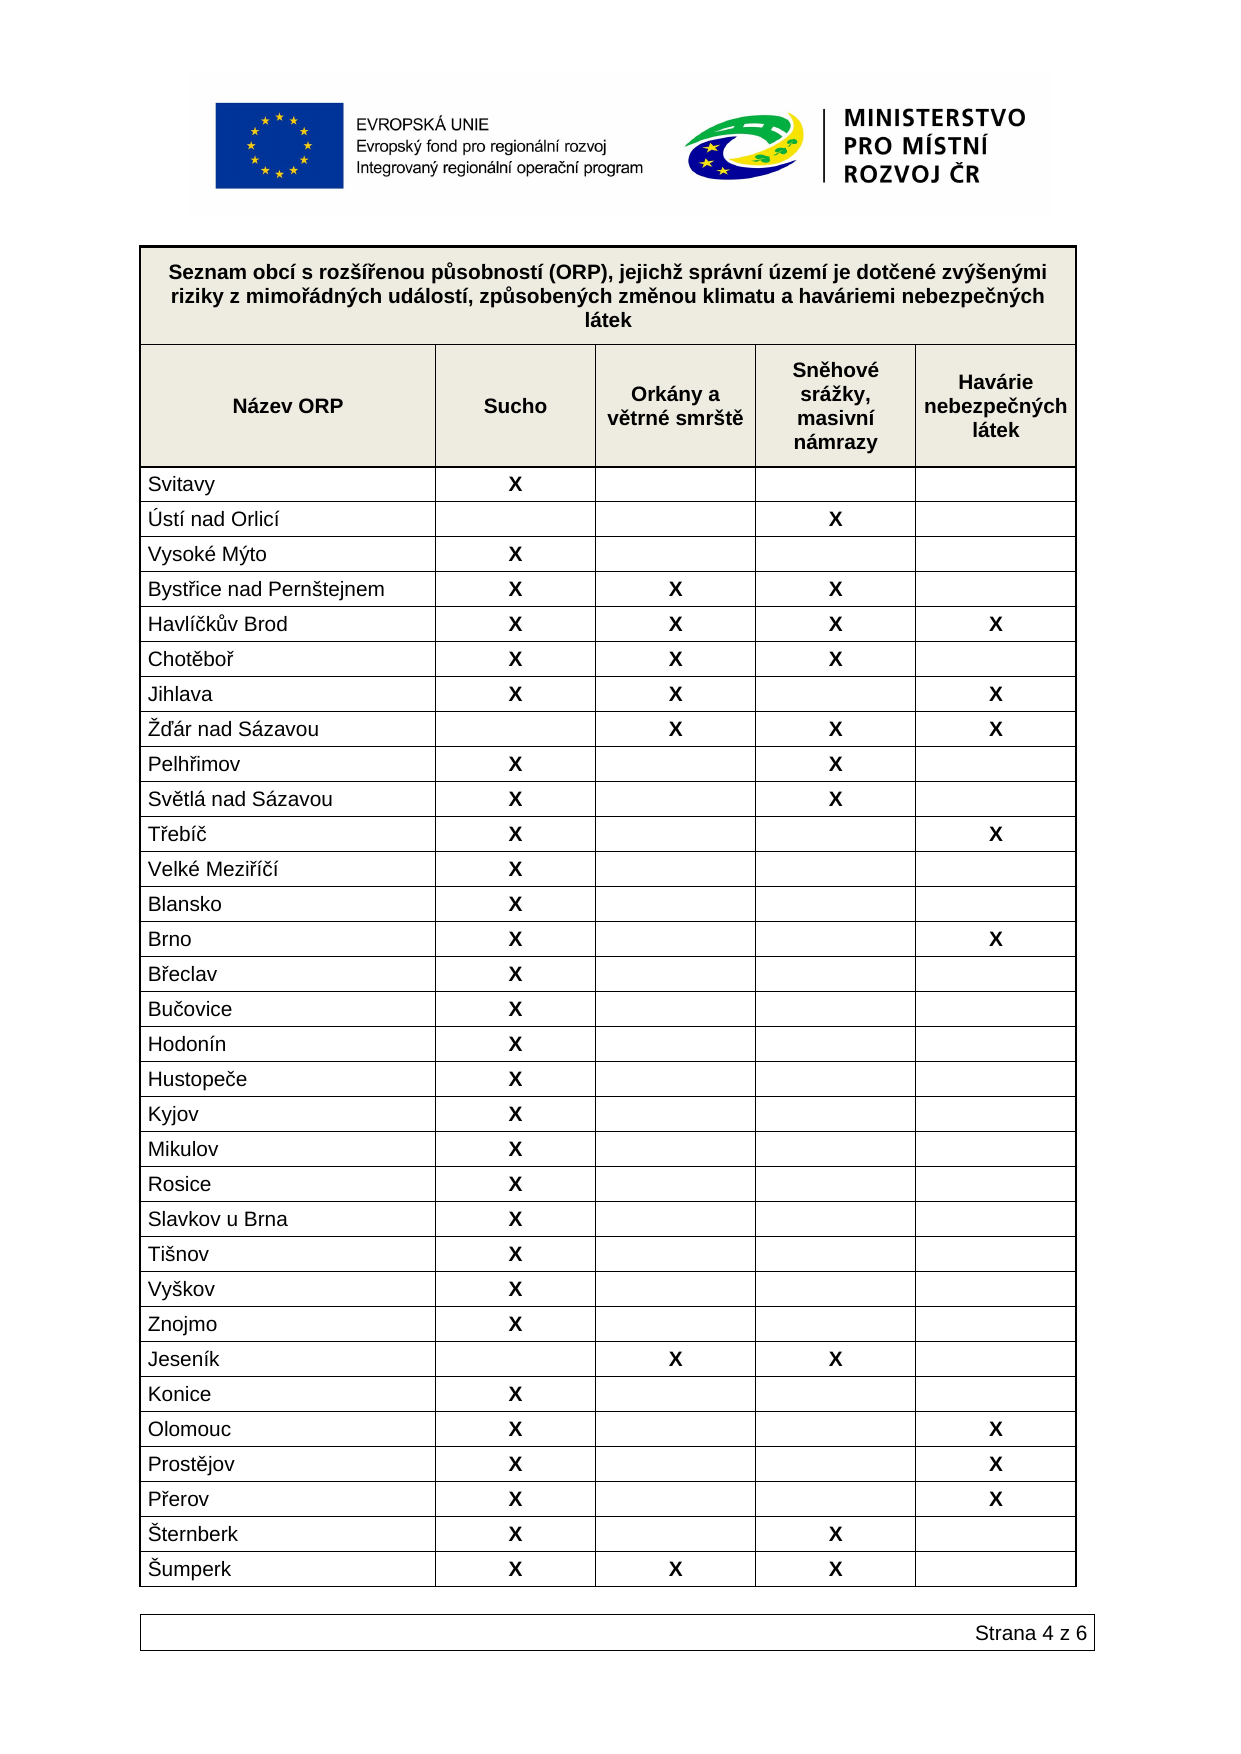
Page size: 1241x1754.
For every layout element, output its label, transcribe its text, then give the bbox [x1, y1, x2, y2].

table_cell Havlíčkův Brod [141, 607, 435, 641]
table_cell [916, 572, 1075, 606]
table_cell X [436, 1097, 595, 1131]
table_cell X [756, 607, 915, 641]
table_cell X [596, 677, 755, 711]
table_cell X [436, 782, 595, 816]
table_cell [596, 887, 755, 921]
table_cell X [436, 922, 595, 956]
table_cell [756, 1307, 915, 1341]
table_cell Vysoké Mýto [141, 537, 435, 571]
table_cell [756, 1027, 915, 1061]
table_cell X [756, 782, 915, 816]
picture [187, 73, 1053, 217]
table_cell Hodonín [141, 1027, 435, 1061]
table_cell Bučovice [141, 992, 435, 1026]
table_cell [916, 1062, 1075, 1096]
table_cell [756, 537, 915, 571]
table_cell Mikulov [141, 1132, 435, 1166]
table_cell Olomouc [141, 1412, 435, 1446]
table_cell X [436, 537, 595, 571]
table_cell [596, 1167, 755, 1201]
table_cell [596, 922, 755, 956]
table_cell [596, 817, 755, 851]
table_cell X [916, 1447, 1075, 1481]
table_cell X [436, 992, 595, 1026]
table_cell Ústí nad Orlicí [141, 502, 435, 536]
table_cell X [916, 677, 1075, 711]
table_cell Tišnov [141, 1237, 435, 1271]
table_cell Orkány a větrné smrště [596, 345, 755, 466]
table_cell Žďár nad Sázavou [141, 712, 435, 746]
table_cell Šumperk [141, 1552, 435, 1586]
table_cell Přerov [141, 1482, 435, 1516]
table_cell [916, 957, 1075, 991]
table_cell Jeseník [141, 1342, 435, 1376]
table_cell [916, 1237, 1075, 1271]
table_cell [596, 502, 755, 536]
table_cell X [916, 817, 1075, 851]
table_cell Jihlava [141, 677, 435, 711]
table_cell Břeclav [141, 957, 435, 991]
table_cell X [436, 1272, 595, 1306]
table_cell [756, 1377, 915, 1411]
table_cell [916, 782, 1075, 816]
table_cell [596, 537, 755, 571]
table_cell X [436, 852, 595, 886]
table_cell [756, 817, 915, 851]
table_cell [596, 852, 755, 886]
table_cell X [436, 747, 595, 781]
table_cell [596, 957, 755, 991]
table_cell X [436, 887, 595, 921]
table_cell X [436, 1307, 595, 1341]
table_cell Sněhové srážky, masivní námrazy [756, 345, 915, 466]
table_cell Název ORP [141, 345, 435, 466]
table_cell [596, 782, 755, 816]
table_cell [916, 1552, 1075, 1586]
table_cell [916, 1132, 1075, 1166]
table_cell Prostějov [141, 1447, 435, 1481]
table_cell X [436, 642, 595, 676]
table_cell [916, 852, 1075, 886]
table_cell [916, 1027, 1075, 1061]
table_cell X [436, 1062, 595, 1096]
table_cell Rosice [141, 1167, 435, 1201]
table_cell X [436, 817, 595, 851]
table_cell [756, 1132, 915, 1166]
table_cell [916, 502, 1075, 536]
table_cell X [436, 1517, 595, 1551]
table_cell [756, 1237, 915, 1271]
table_cell X [916, 1412, 1075, 1446]
table_cell X [596, 1552, 755, 1586]
table_cell X [596, 712, 755, 746]
table_cell [756, 1097, 915, 1131]
table_cell [916, 1517, 1075, 1551]
table_cell Velké Meziříčí [141, 852, 435, 886]
table_cell X [436, 1552, 595, 1586]
table_cell [596, 1237, 755, 1271]
table_cell [756, 1167, 915, 1201]
table_cell X [436, 1412, 595, 1446]
table_cell [756, 1482, 915, 1516]
table_cell [916, 1167, 1075, 1201]
table_cell Svitavy [141, 468, 435, 501]
table_cell [436, 1342, 595, 1376]
table_cell Havárie nebezpečných látek [916, 345, 1075, 466]
table_cell Sucho [436, 345, 595, 466]
table_cell [916, 642, 1075, 676]
table_cell X [436, 1027, 595, 1061]
table_cell [916, 992, 1075, 1026]
table_cell X [596, 572, 755, 606]
table_cell [916, 887, 1075, 921]
table_cell X [436, 1237, 595, 1271]
table_cell Vyškov [141, 1272, 435, 1306]
table_cell X [756, 1517, 915, 1551]
table_cell X [436, 1132, 595, 1166]
table_cell [756, 1062, 915, 1096]
table_cell X [756, 642, 915, 676]
table_cell [756, 1412, 915, 1446]
table_cell [756, 922, 915, 956]
table_cell Blansko [141, 887, 435, 921]
table_cell [756, 468, 915, 501]
table_cell X [436, 1482, 595, 1516]
table_cell Pelhřimov [141, 747, 435, 781]
table_cell Kyjov [141, 1097, 435, 1131]
table_cell [596, 468, 755, 501]
table_cell [916, 537, 1075, 571]
table_cell X [596, 1342, 755, 1376]
table_cell Konice [141, 1377, 435, 1411]
table_cell [596, 747, 755, 781]
table_cell X [436, 1202, 595, 1236]
table_cell [916, 1342, 1075, 1376]
table_cell [596, 1377, 755, 1411]
table_cell X [756, 1342, 915, 1376]
table_cell X [436, 957, 595, 991]
table_cell [436, 502, 595, 536]
table_cell [596, 1482, 755, 1516]
table_cell [756, 1272, 915, 1306]
table_cell X [436, 468, 595, 501]
table_cell [596, 992, 755, 1026]
table_cell [916, 1377, 1075, 1411]
table_cell [596, 1027, 755, 1061]
table_cell [436, 712, 595, 746]
table_cell Slavkov u Brna [141, 1202, 435, 1236]
table_cell Znojmo [141, 1307, 435, 1341]
table_cell [916, 468, 1075, 501]
table_cell [756, 887, 915, 921]
table_cell X [596, 642, 755, 676]
table_cell Světlá nad Sázavou [141, 782, 435, 816]
table_cell X [436, 607, 595, 641]
table_cell [596, 1097, 755, 1131]
table_cell Chotěboř [141, 642, 435, 676]
table_cell [596, 1447, 755, 1481]
table_cell X [756, 502, 915, 536]
table_cell [596, 1132, 755, 1166]
table_cell [916, 1272, 1075, 1306]
table_cell X [916, 607, 1075, 641]
table_cell [596, 1307, 755, 1341]
table_cell [596, 1202, 755, 1236]
table_cell [756, 1447, 915, 1481]
table_cell [756, 852, 915, 886]
table_cell X [436, 1167, 595, 1201]
table_cell [756, 992, 915, 1026]
table_cell X [916, 1482, 1075, 1516]
table_cell [916, 1097, 1075, 1131]
table_cell X [436, 572, 595, 606]
table_cell [596, 1412, 755, 1446]
table_cell Šternberk [141, 1517, 435, 1551]
table_cell Třebíč [141, 817, 435, 851]
table_cell X [756, 572, 915, 606]
table_cell Hustopeče [141, 1062, 435, 1096]
table_cell X [756, 747, 915, 781]
table_cell [596, 1517, 755, 1551]
table_cell X [436, 1447, 595, 1481]
table_cell Brno [141, 922, 435, 956]
table_cell X [756, 712, 915, 746]
table_cell Bystřice nad Pernštejnem [141, 572, 435, 606]
table_cell [916, 1307, 1075, 1341]
table_cell X [916, 712, 1075, 746]
table_cell [756, 1202, 915, 1236]
table_cell [596, 1062, 755, 1096]
table_cell [756, 957, 915, 991]
table_cell [756, 677, 915, 711]
table_cell X [596, 607, 755, 641]
table_cell X [916, 922, 1075, 956]
table_cell [916, 1202, 1075, 1236]
table_cell X [436, 677, 595, 711]
table_header Seznam obcí s rozšířenou působností (ORP), jejichž správní území je dotčené zvýšenými riziky z mimořádných událostí, způsobených změnou klimatu a haváriemi nebezpečných látek [141, 248, 1075, 344]
table_cell [916, 747, 1075, 781]
table_cell X [756, 1552, 915, 1586]
table_cell [596, 1272, 755, 1306]
table_cell X [436, 1377, 595, 1411]
